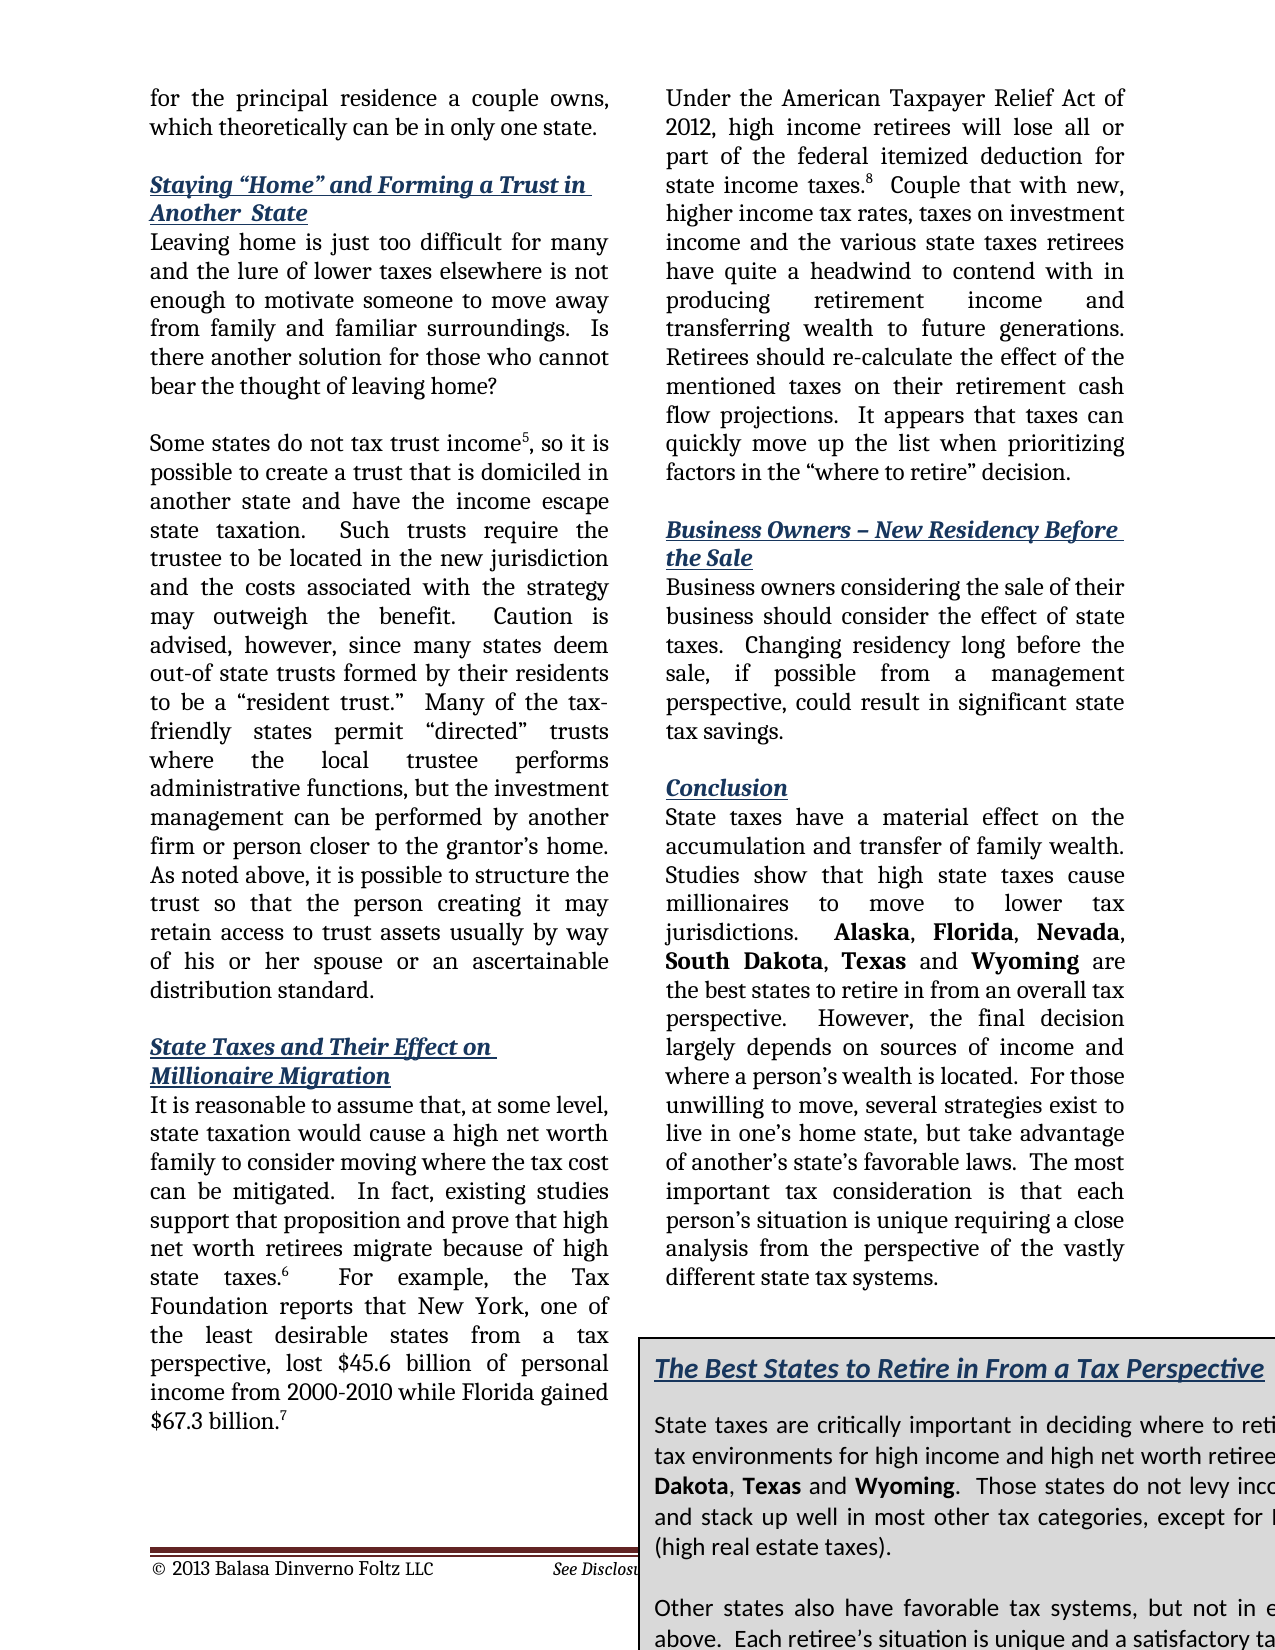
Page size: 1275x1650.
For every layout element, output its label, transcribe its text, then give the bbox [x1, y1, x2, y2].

text State taxes have a material effect on the accumulation and transfer of family wealth. Studies show that high state taxes cause millionaires to move to lower tax jurisdictions. Alaska, Florida, Nevada, South Dakota, Texas and Wyoming are the best states to retire in from an overall tax perspective. However, the final decision largely depends on sources of income and where a person’s wealth is located. For those unwilling to move, several strategies exist to live in one’s home state, but take advantage of another’s state’s favorable laws. The most important tax consideration is that each person’s situation is unique requiring a close analysis from the perspective of the vastly different state tax systems. [666, 803, 1125, 1292]
text Some states do not tax trust income, so it is possible to create a trust that is domiciled in another state and have the income escape state taxation. Such trusts require the trustee to be located in the new jurisdiction and the costs associated with the strategy may outweigh the benefit. Caution is advised, however, since many states deem out-of state trusts formed by their residents to be a “resident trust.” Many of the tax-friendly states permit “directed” trusts where the local trustee performs administrative functions, but the investment management can be performed by another firm or person closer to the grantor’s home. As noted above, it is possible to structure the trust so that the person creating it may retain access to trust assets usually by way of his or her spouse or an ascertainable distribution standard. [150, 429, 609, 1004]
text Staying “Home” and Forming a Trust in Another State [150, 171, 609, 228]
text Under the American Taxpayer Relief Act of 2012, high income retirees will lose all or part of the federal itemized deduction for state income taxes. Couple that with new, higher income tax rates, taxes on investment income and the various state taxes retirees have quite a headwind to contend with in producing retirement income and transferring wealth to future generations. Retirees should re-calculate the effect of the mentioned taxes on their retirement cash flow projections. It appears that taxes can quickly move up the list when prioritizing factors in the “where to retire” decision. [666, 84, 1125, 487]
text Leaving home is just too difficult for many and the lure of lower taxes elsewhere is not enough to motivate someone to move away from family and familiar surroundings. Is there another solution for those who cannot bear the thought of leaving home? [150, 228, 609, 401]
text Business Owners – New Residency Before the Sale [666, 516, 1125, 573]
text It is reasonable to assume that, at some level, state taxation would cause a high net worth family to consider moving where the tax cost can be mitigated. In fact, existing studies support that proposition and prove that high net worth retirees migrate because of high state taxes. For example, the Tax Foundation reports that New York, one of the least desirable states from a tax perspective, lost $45.6 billion of personal income from 2000-2010 while Florida gained $67.3 billion. [150, 1091, 609, 1436]
text State Taxes and Their Effect on Millionaire Migration [150, 1033, 609, 1091]
text Business owners considering the sale of their business should consider the effect of state taxes. Changing residency long before the sale, if possible from a management perspective, could result in significant state tax savings. [666, 573, 1125, 746]
text Conclusion [666, 774, 1125, 803]
